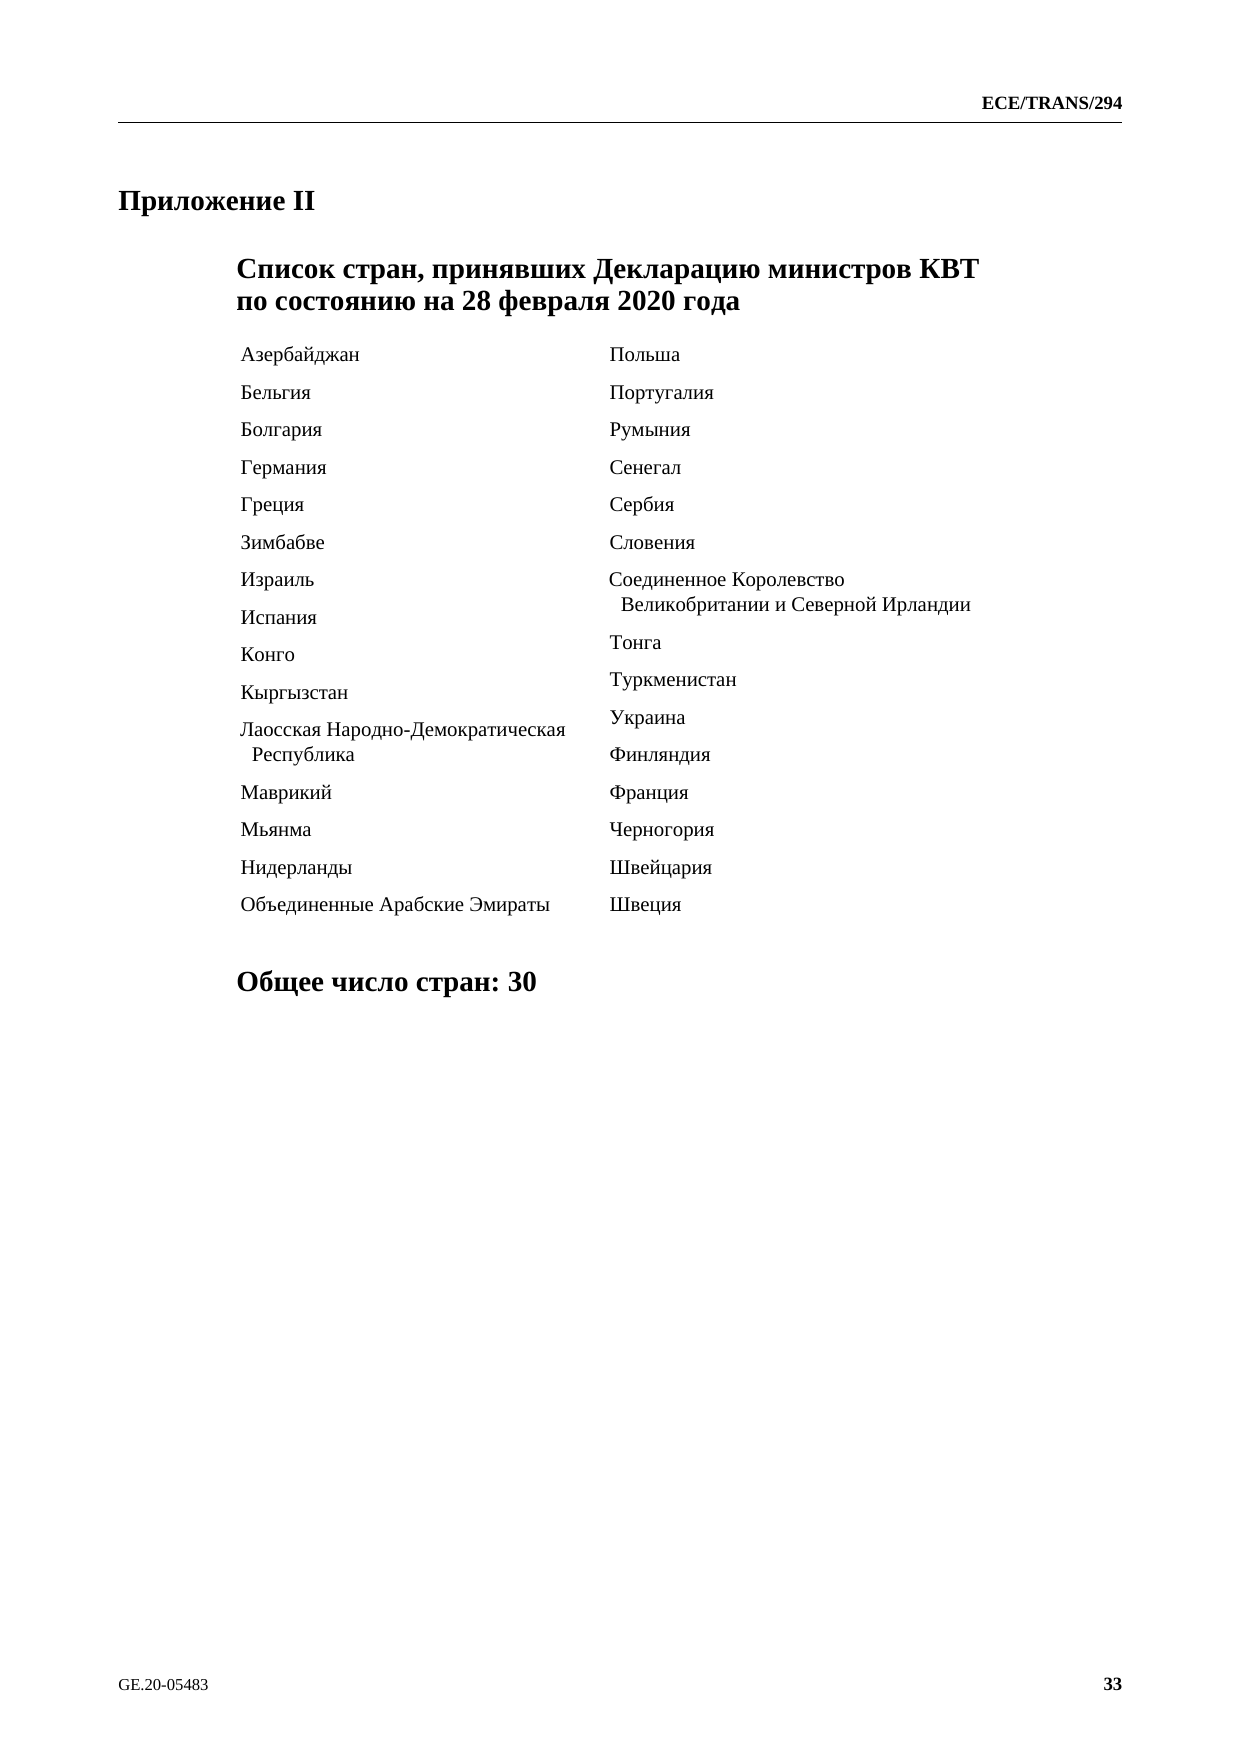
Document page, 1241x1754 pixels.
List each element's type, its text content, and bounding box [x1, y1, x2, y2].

text Приложение II [118, 185, 1004, 216]
text Список стран, принявших Декларацию министров КВТ по состоянию на 28 февраля 2020 года [118, 254, 1004, 316]
table_header Польша Португалия Румыния Сенегал Сербия Словения Соединенное Королевство Великобритании и Северной Ирландии Тонга Туркменистан Украина Финляндия Франция Черногория Швейцария Швеция [605, 341, 971, 929]
text Общее число стран: 30 [118, 966, 1004, 998]
table_header Азербайджан Бельгия Болгария Германия Греция Зимбабве Израиль Испания Конго Кыргызстан Лаосская Народно-Демократическая Республика Маврикий Мьянма Нидерланды Объединенные Арабские Эмираты [236, 341, 605, 929]
